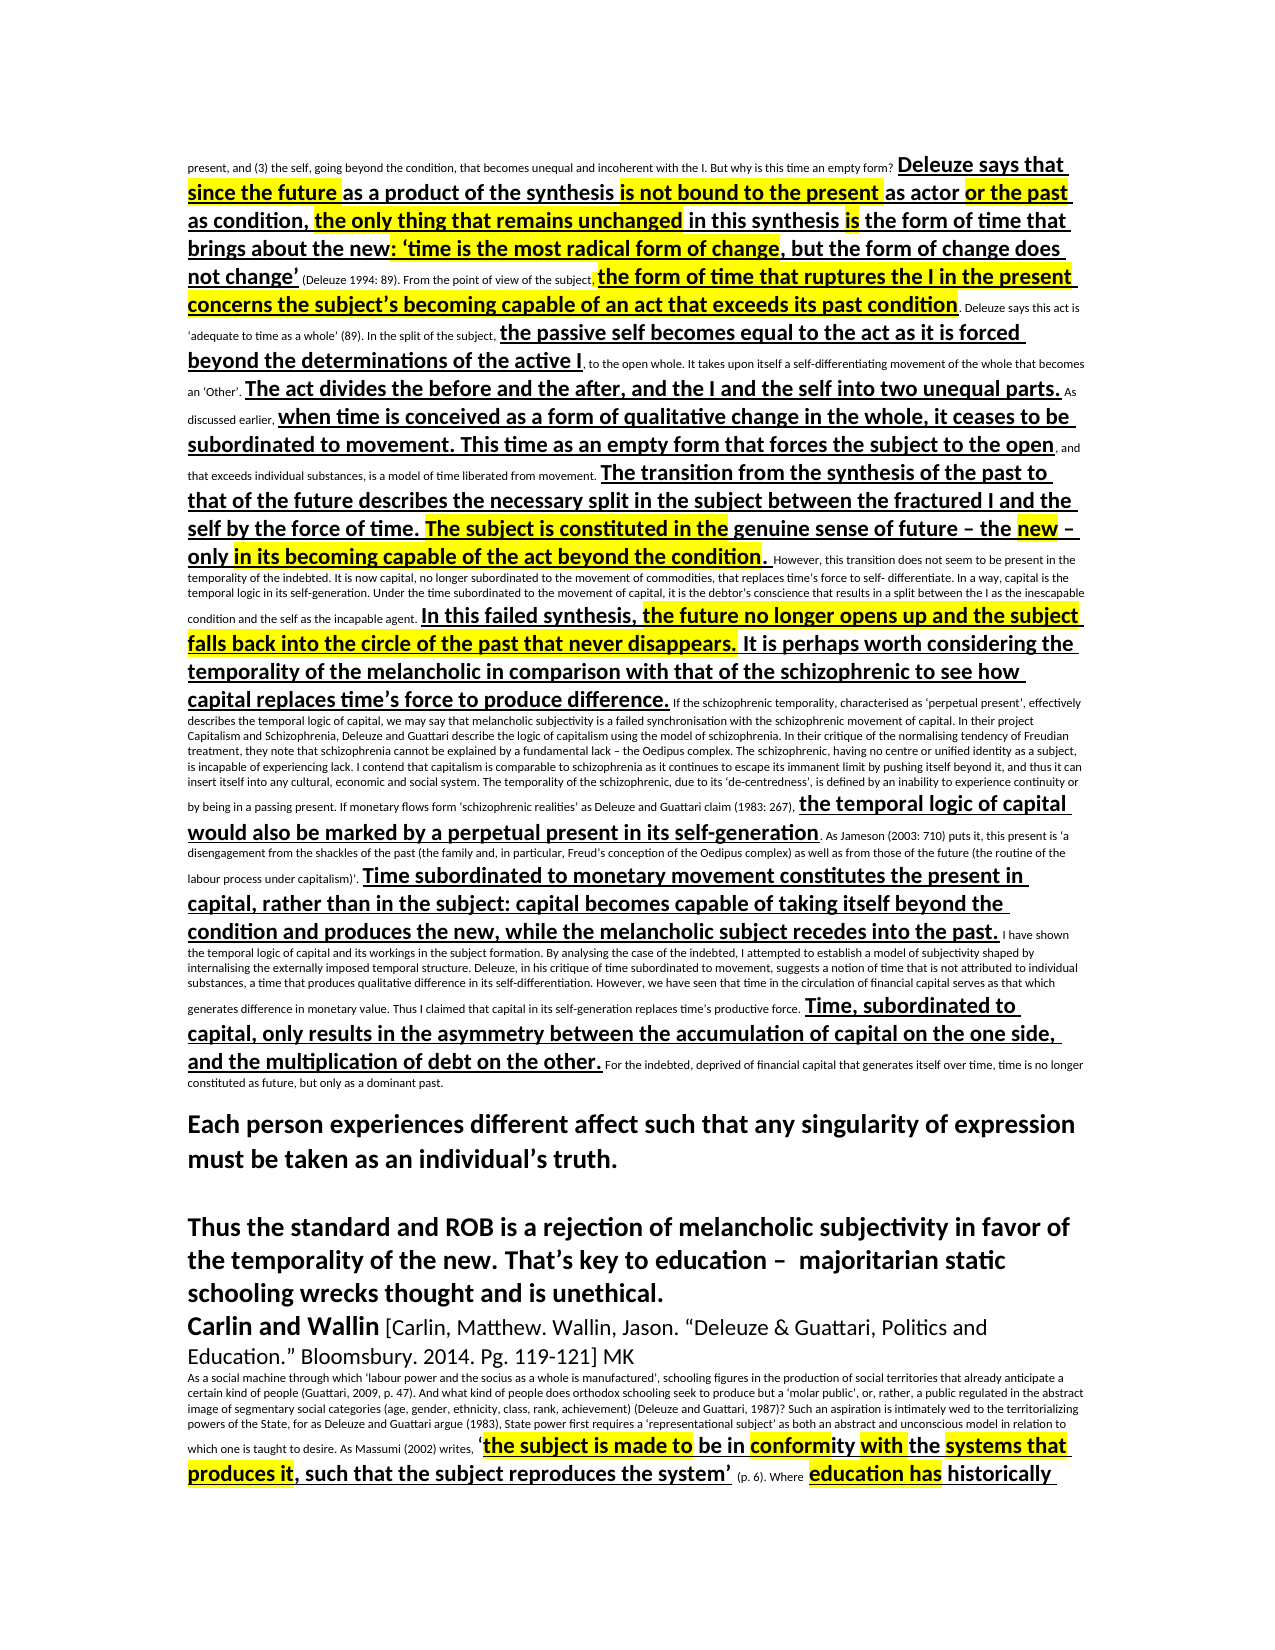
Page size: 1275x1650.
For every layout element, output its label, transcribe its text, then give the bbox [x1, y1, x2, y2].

text Carlin and Wallin [Carlin, Matthew. Wallin, Jason. “Deleuze & Guattari, Politics and Education.” Bloomsbury. 2014. Pg. 119-121] MK [187, 1309, 1087, 1370]
subtitle Thus the standard and ROB is a rejection of melancholic subjectivity in favor of the temporality of the new. That’s key to education – majoritarian static schooling wrecks thought and is unethical. [187, 1210, 1087, 1309]
subtitle Each person experiences different affect such that any singularity of expression must be taken as an individual’s truth. [187, 1107, 1087, 1176]
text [187, 1370, 1087, 1488]
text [187, 150, 1087, 1090]
